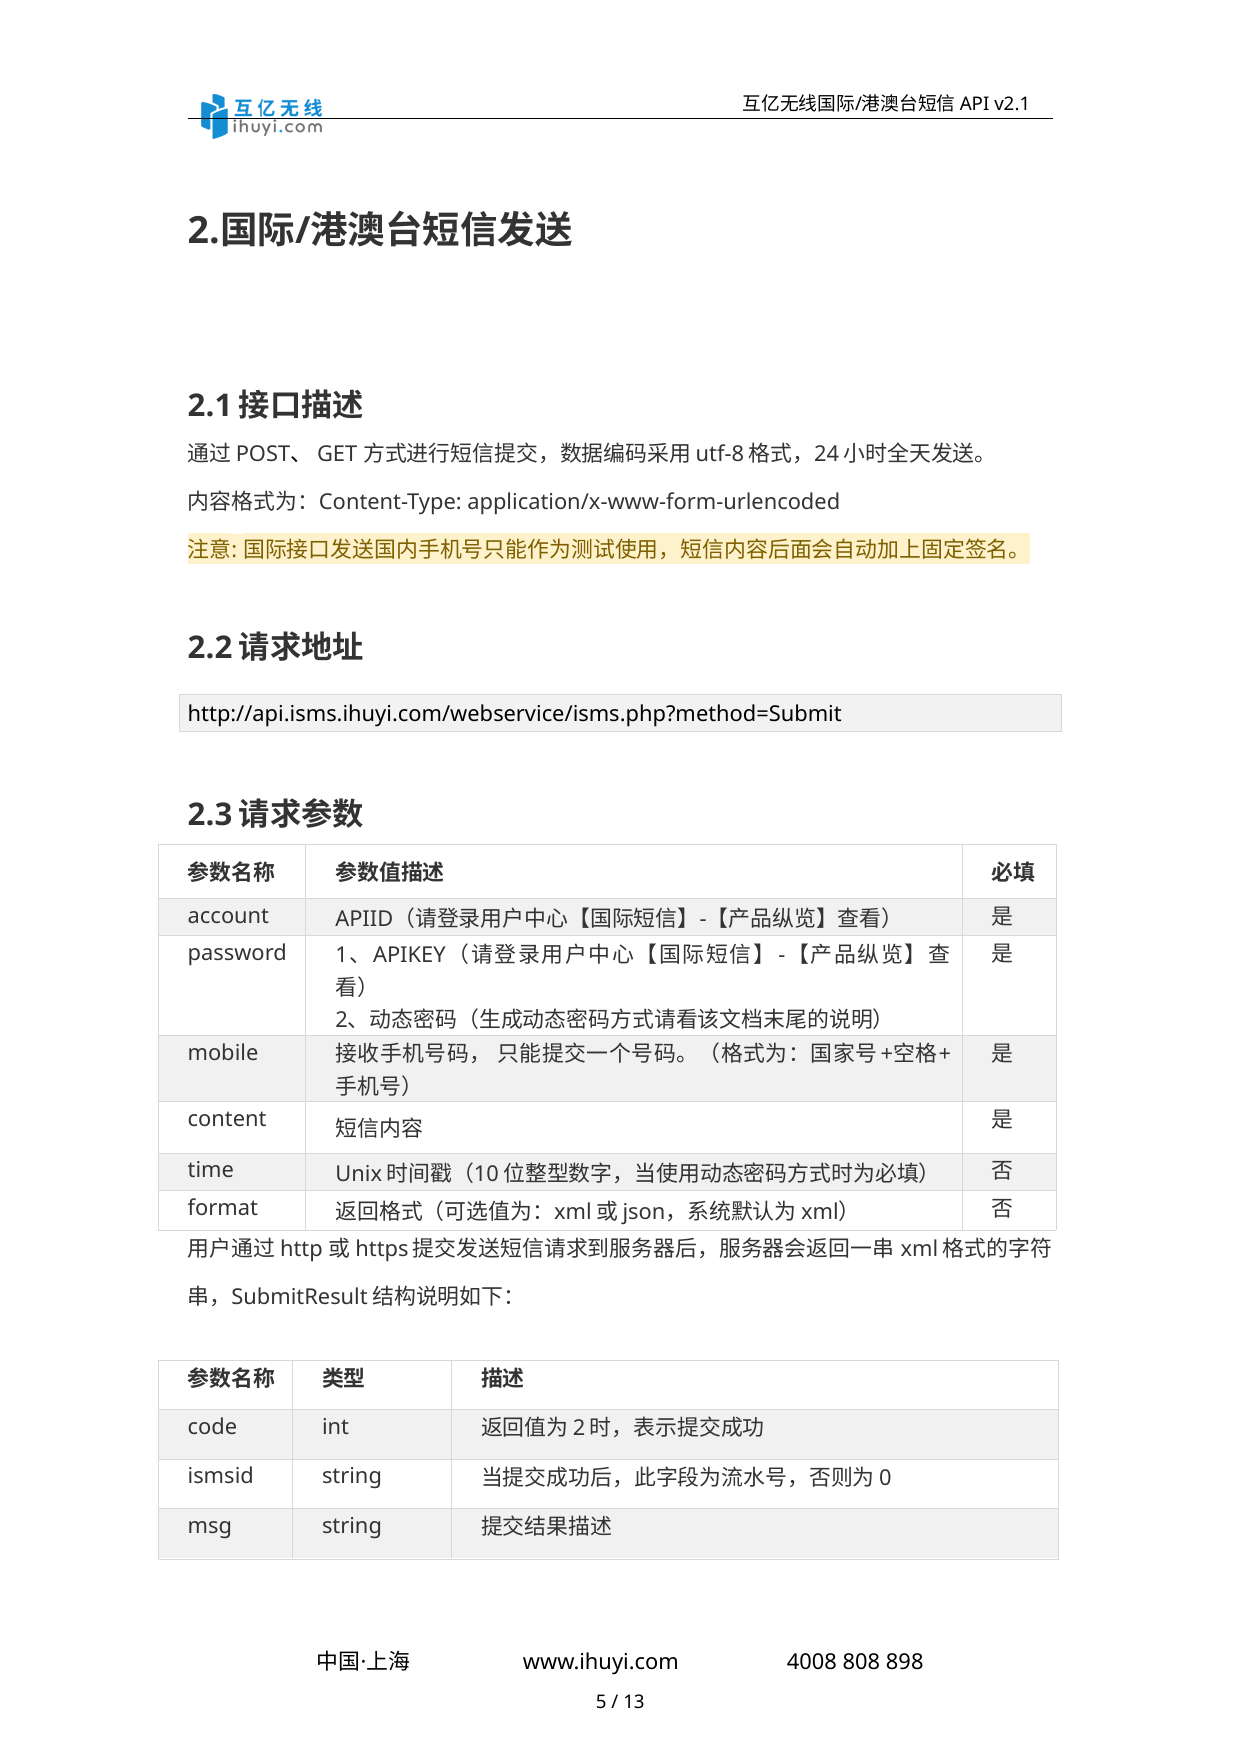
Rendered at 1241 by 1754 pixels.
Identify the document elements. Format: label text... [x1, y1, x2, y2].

table_header 描述 [452, 1361, 1058, 1409]
subtitle 2.3请求参数 [187, 779, 1053, 844]
table_cell 否 [963, 1154, 1056, 1190]
table_cell string [293, 1509, 451, 1558]
table_cell format [159, 1191, 305, 1230]
table_cell 否 [963, 1191, 1056, 1230]
picture [196, 86, 327, 118]
table_header 类型 [293, 1361, 451, 1409]
subtitle 2.1接口描述 [187, 370, 1053, 435]
table_cell 返回格式（可选值为：xml或json，系统默认为xml） [306, 1191, 962, 1230]
table_header 参数名称 [159, 1361, 292, 1409]
table_cell mobile [159, 1036, 305, 1101]
table_cell 短信内容 [306, 1102, 962, 1152]
table_cell 是 [963, 1036, 1056, 1101]
table_cell Unix时间戳（10位整型数字，当使用动态密码方式时为必填） [306, 1154, 962, 1190]
table_header 参数名称 [159, 845, 305, 898]
table_cell 是 [963, 899, 1056, 935]
text 内容格式为：Content-Type: application/x-www-form-urlencoded [187, 484, 1053, 516]
table_cell code [159, 1410, 292, 1459]
table_cell 1、APIKEY（请登录用户中心【国际短信】-【产品纵览】查看） 2、动态密码（生成动态密码方式请看该文档末尾的说明） [306, 936, 962, 1035]
table_cell 提交结果描述 [452, 1509, 1058, 1558]
picture [196, 119, 327, 141]
table_cell 当提交成功后，此字段为流水号，否则为0 [452, 1460, 1058, 1508]
table_cell APIID（请登录用户中心【国际短信】-【产品纵览】查看） [306, 899, 962, 935]
table_header 必填 [963, 845, 1056, 898]
table_cell msg [159, 1509, 292, 1558]
table_cell int [293, 1410, 451, 1459]
text 注意: 国际接口发送国内手机号只能作为测试使用，短信内容后面会自动加上固定签名。 [187, 532, 1053, 564]
table_cell 是 [963, 1102, 1056, 1152]
subtitle 2.国际/港澳台短信发送 [187, 195, 1053, 260]
table_cell time [159, 1154, 305, 1190]
table_cell password [159, 936, 305, 1035]
text 通过POST、 GET 方式进行短信提交，数据编码采用utf-8格式，24小时全天发送。 [187, 435, 1053, 468]
subtitle 2.2请求地址 [187, 613, 1053, 678]
text 用户通过http 或 https提交发送短信请求到服务器后，服务器会返回一串xml格式的字符串，SubmitResult结构说明如下： [187, 1231, 1053, 1312]
table_cell 是 [963, 936, 1056, 1035]
table_header 参数值描述 [306, 845, 962, 898]
table_cell ismsid [159, 1460, 292, 1508]
table_cell 接收手机号码， 只能提交一个号码。（格式为：国家号+空格+手机号） [306, 1036, 962, 1101]
table_cell 返回值为2时，表示提交成功 [452, 1410, 1058, 1459]
table_cell content [159, 1102, 305, 1152]
text http://api.isms.ihuyi.com/webservice/isms.php?method=Submit [180, 695, 1061, 731]
table_cell account [159, 899, 305, 935]
table_cell string [293, 1460, 451, 1508]
